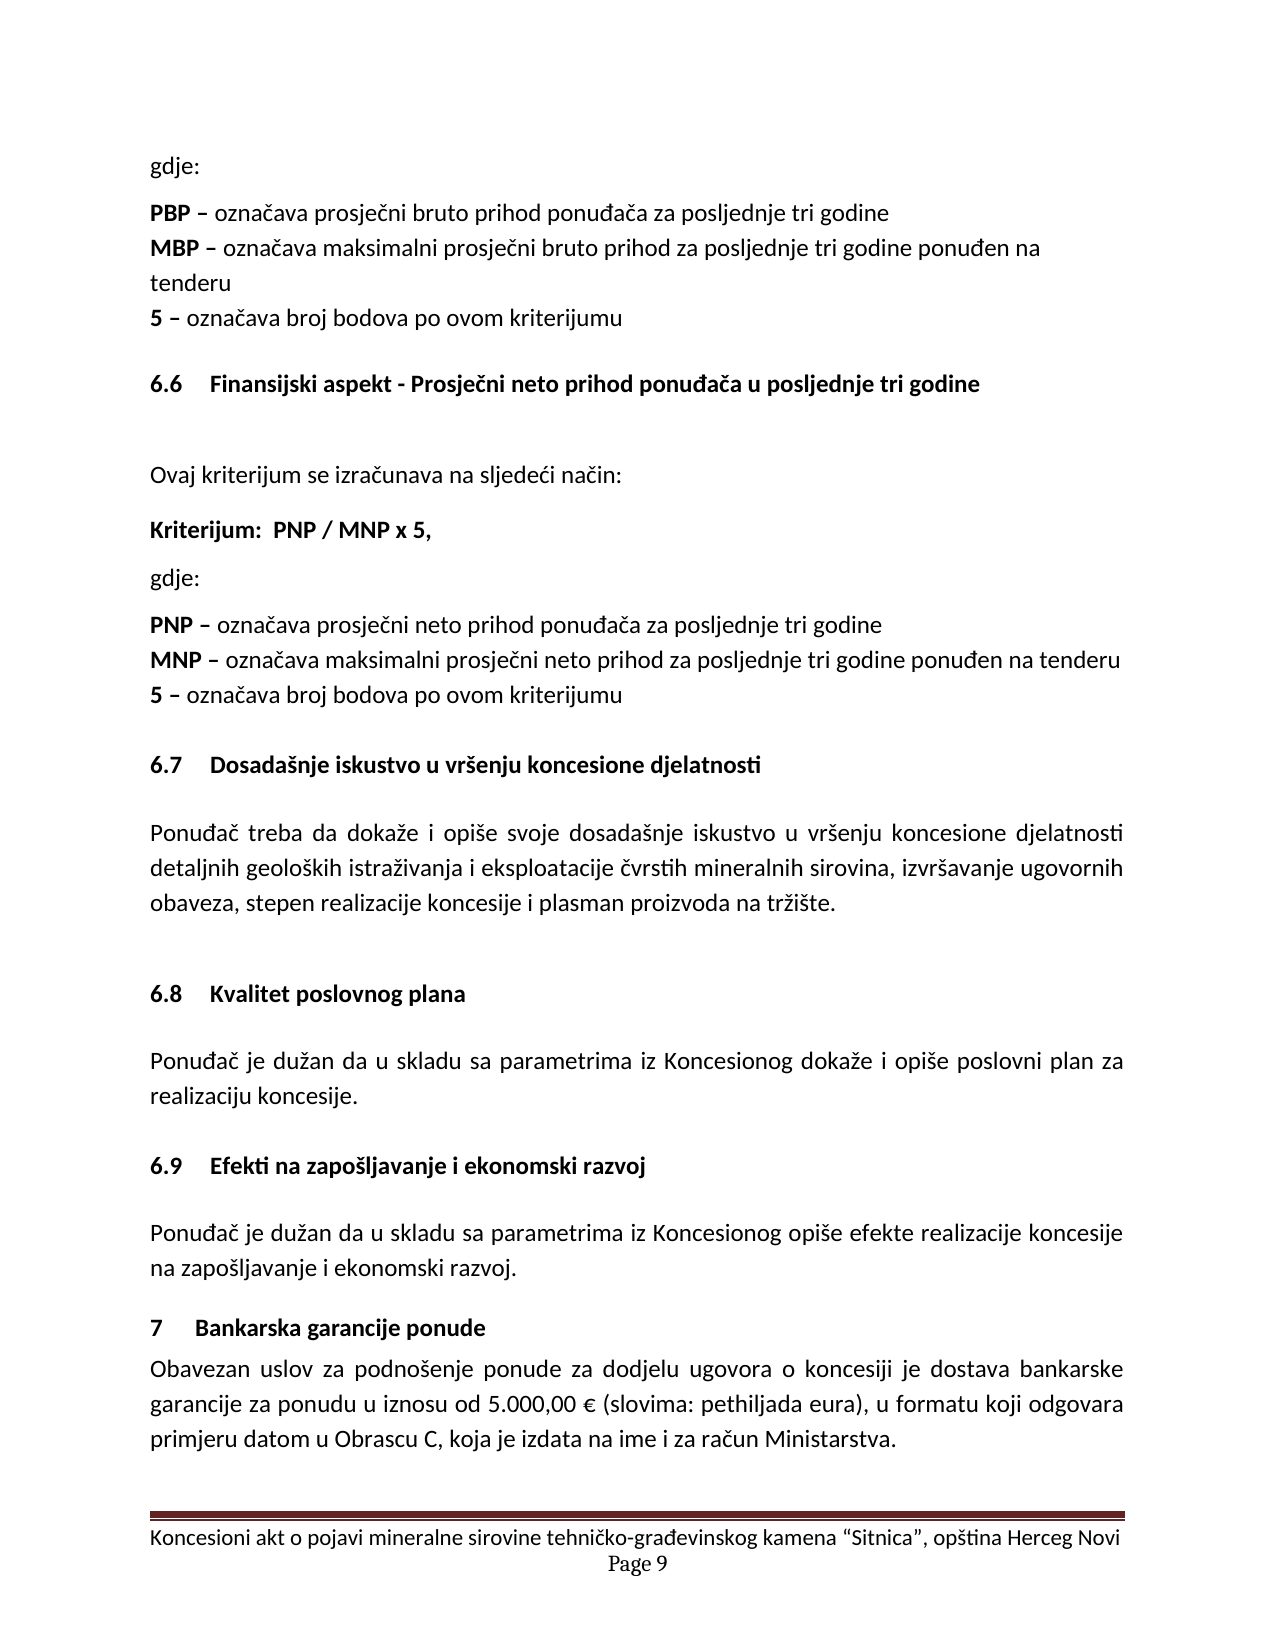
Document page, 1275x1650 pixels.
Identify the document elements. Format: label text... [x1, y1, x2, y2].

text PBP – označava prosječni bruto prihod ponuđača za posljednje tri godine [150, 197, 1125, 228]
text Kriterijum: PNP / MNP x 5, [150, 515, 1125, 545]
text 5 – označava broj bodova po ovom kriterijumu [150, 302, 1125, 333]
subtitle Dosadašnje iskustvo u vršenju koncesione djelatnosti [150, 750, 1125, 780]
text Obavezan uslov za podnošenje ponude za dodjelu ugovora o koncesiji je dostava bankarske garancije za ponudu u iznosu od 5.000,00 € (slovima: pethiljada eura), u formatu koji odgovara primjeru datom u Obrascu C, koja je izdata na ime i za račun Ministarstva. [150, 1353, 1125, 1454]
subtitle Finansijski aspekt - Prosječni neto prihod ponuđača u posljednje tri godine [150, 368, 1125, 398]
subtitle Kvalitet poslovnog plana [150, 978, 1125, 1008]
text Ovaj kriterijum se izračunava na sljedeći način: [150, 459, 1125, 489]
text MNP – označava maksimalni prosječni neto prihod za posljednje tri godine ponuđen na tenderu [150, 645, 1125, 675]
subtitle Ponuđač je dužan da u skladu sa parametrima iz Koncesionog dokaže i opiše poslovni plan za realizaciju koncesije. [150, 1045, 1125, 1110]
subtitle Efekti na zapošljavanje i ekonomski razvoj [150, 1150, 1125, 1180]
text gdje: [150, 562, 1125, 593]
text MBP – označava maksimalni prosječni bruto prihod za posljednje tri godine ponuđen na tenderu [150, 232, 1125, 298]
text Ponuđač treba da dokaže i opiše svoje dosadašnje iskustvo u vršenju koncesione djelatnosti detaljnih geoloških istraživanja i eksploatacije čvrstih mineralnih sirovina, izvršavanje ugovornih obaveza, stepen realizacije koncesije i plasman proizvoda na tržište. [150, 817, 1125, 917]
subtitle Bankarska garancije ponude [150, 1312, 1125, 1343]
text PNP – označava prosječni neto prihod ponuđača za posljednje tri godine [150, 610, 1125, 640]
text 5 – označava broj bodova po ovom kriterijumu [150, 680, 1125, 710]
text gdje: [150, 150, 1125, 181]
subtitle Ponuđač je dužan da u skladu sa parametrima iz Koncesionog opiše efekte realizacije koncesije na zapošljavanje i ekonomski razvoj. [150, 1217, 1125, 1283]
